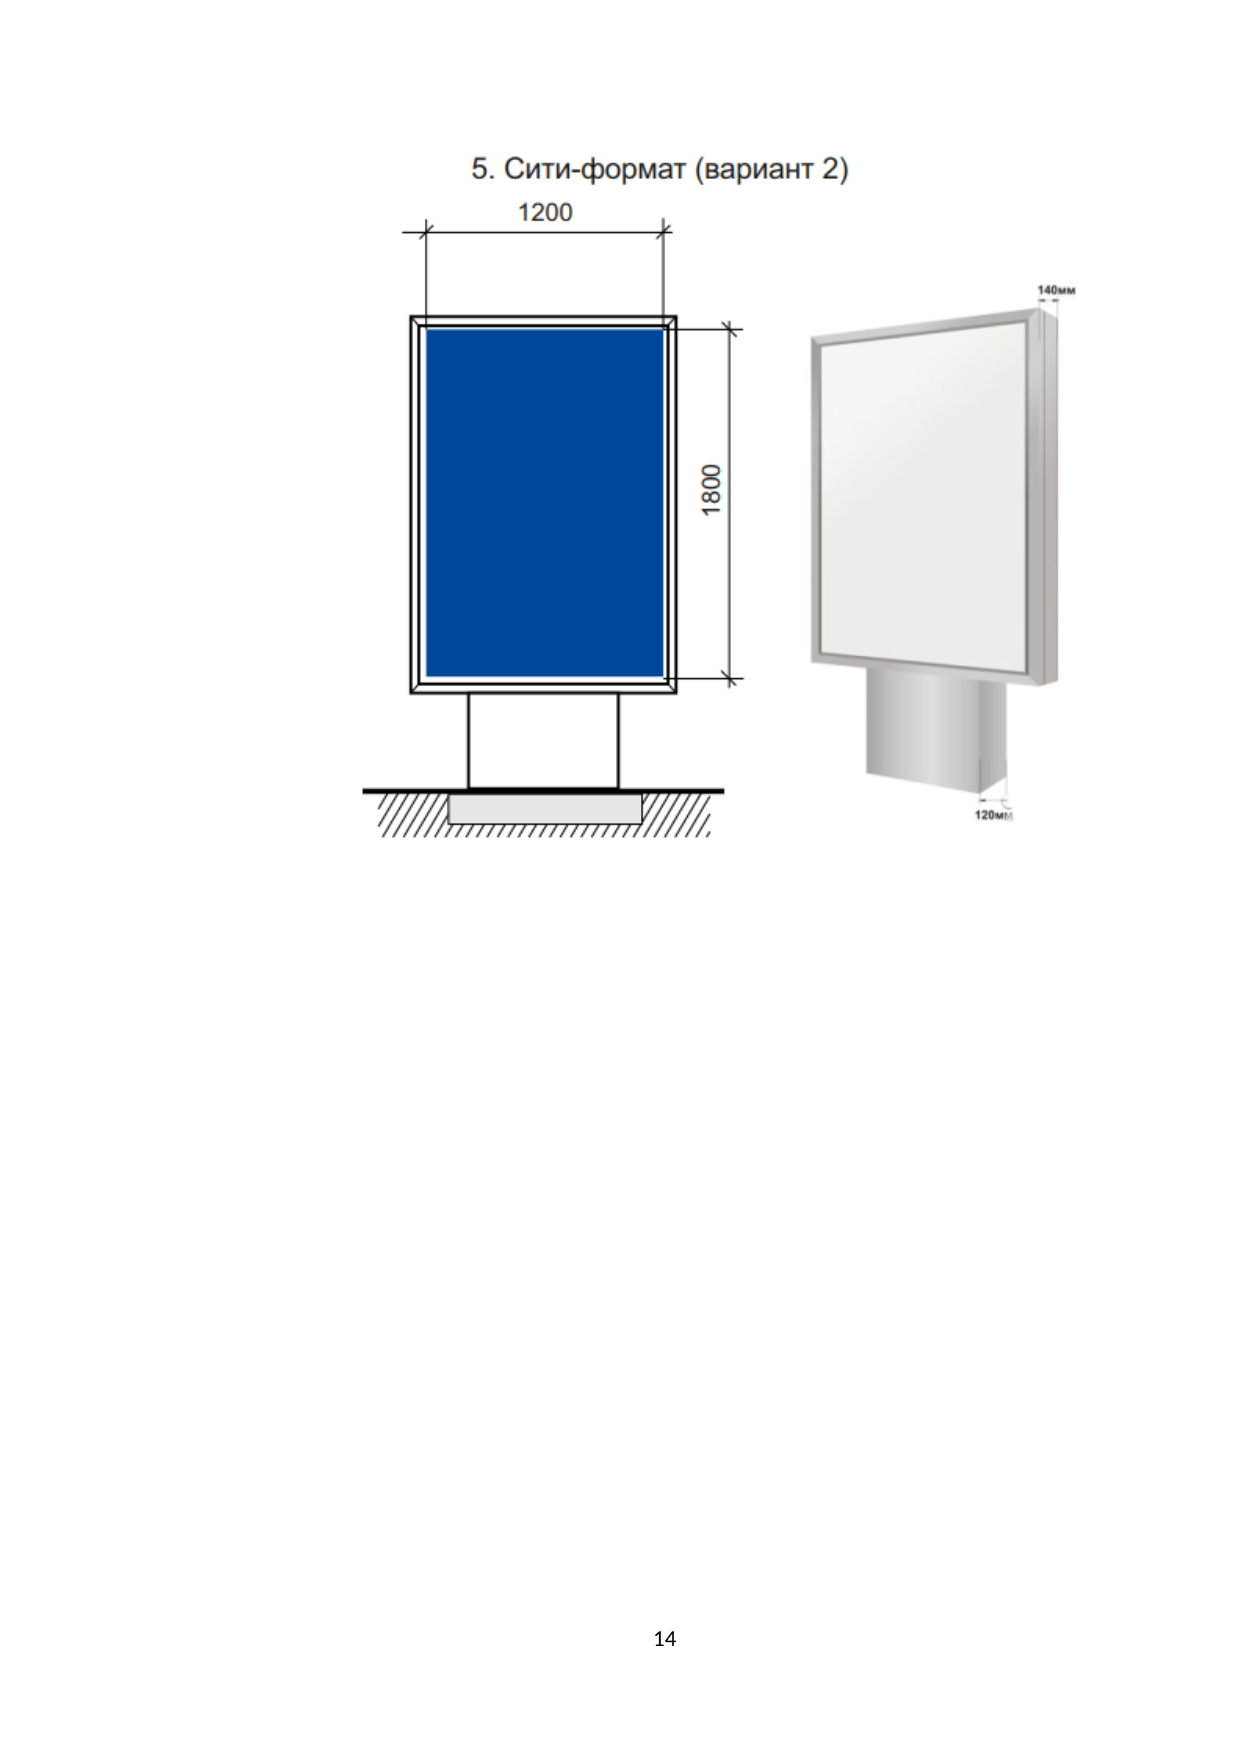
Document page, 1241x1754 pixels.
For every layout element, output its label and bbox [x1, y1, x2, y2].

picture [283, 146, 1102, 891]
